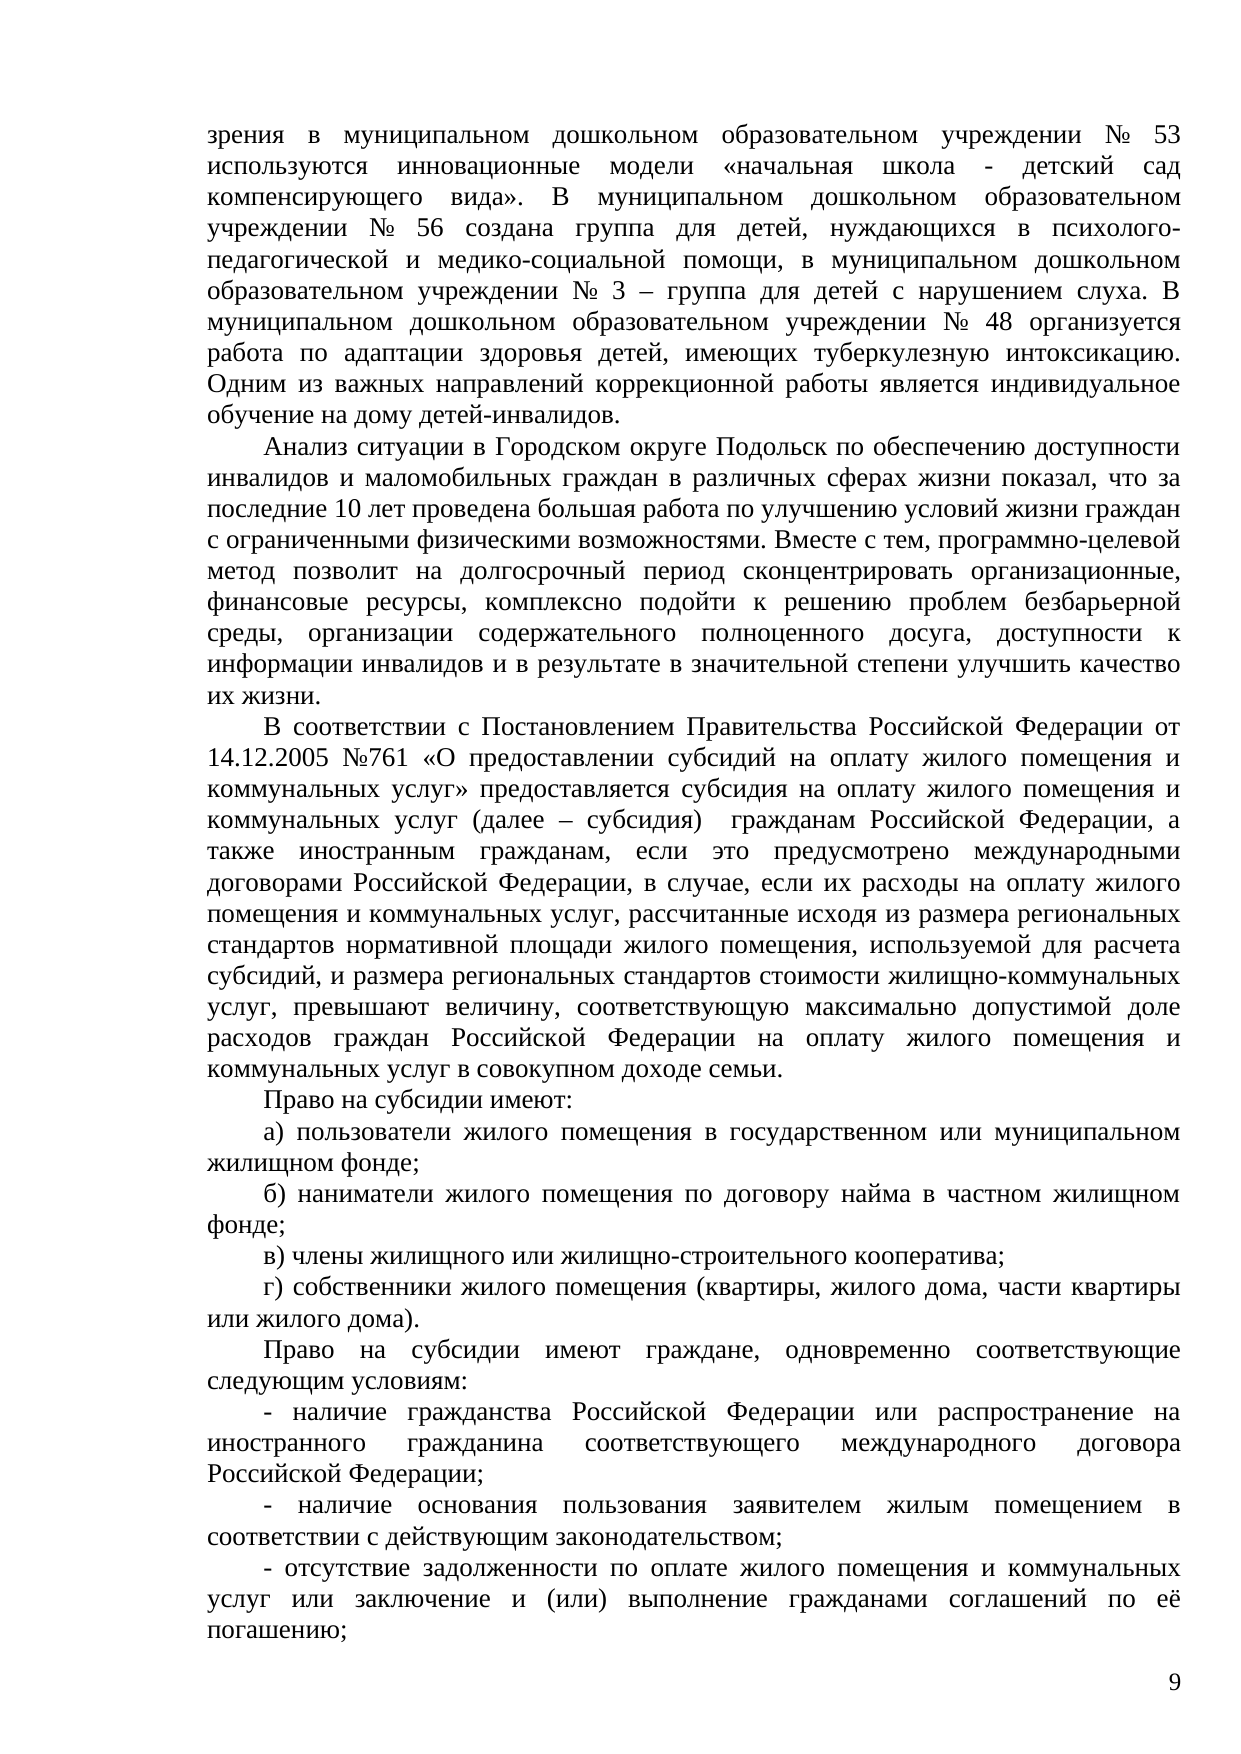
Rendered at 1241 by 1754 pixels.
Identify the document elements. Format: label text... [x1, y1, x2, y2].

text - наличие основания пользования заявителем жилым помещением в соответствии с действующим законодательством; [207, 1488, 1182, 1551]
text Право на субсидии имеют: [207, 1084, 1182, 1115]
text - наличие гражданства Российской Федерации или распространение на иностранного гражданина соответствующего международного договора Российской Федерации; [207, 1395, 1182, 1488]
text В соответствии с Постановлением Правительства Российской Федерации от 14.12.2005 №761 «О предоставлении субсидий на оплату жилого помещения и коммунальных услуг» предоставляется субсидия на оплату жилого помещения и коммунальных услуг (далее – субсидия) гражданам Российской Федерации, а также иностранным гражданам, если это предусмотрено международными договорами Российской Федерации, в случае, если их расходы на оплату жилого помещения и коммунальных услуг, рассчитанные исходя из размера региональных стандартов нормативной площади жилого помещения, используемой для расчета субсидий, и размера региональных стандартов стоимости жилищно-коммунальных услуг, превышают величину, соответствующую максимально допустимой доле расходов граждан Российской Федерации на оплату жилого помещения и коммунальных услуг в совокупном доходе семьи. [207, 710, 1182, 1084]
text а) пользователи жилого помещения в государственном или муниципальном жилищном фонде; [207, 1115, 1182, 1177]
text Анализ ситуации в Городском округе Подольск по обеспечению доступности инвалидов и маломобильных граждан в различных сферах жизни показал, что за последние 10 лет проведена большая работа по улучшению условий жизни граждан с ограниченными физическими возможностями. Вместе с тем, программно-целевой метод позволит на долгосрочный период сконцентрировать организационные, финансовые ресурсы, комплексно подойти к решению проблем безбарьерной среды, организации содержательного полноценного досуга, доступности к информации инвалидов и в результате в значительной степени улучшить качество их жизни. [207, 429, 1182, 710]
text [207, 118, 1182, 429]
text г) собственники жилого помещения (квартиры, жилого дома, части квартиры или жилого дома). [207, 1271, 1182, 1333]
text - отсутствие задолженности по оплате жилого помещения и коммунальных услуг или заключение и (или) выполнение гражданами соглашений по её погашению; [207, 1551, 1182, 1644]
text б) наниматели жилого помещения по договору найма в частном жилищном фонде; [207, 1177, 1182, 1239]
text в) члены жилищного или жилищно-строительного кооператива; [207, 1239, 1182, 1271]
text Право на субсидии имеют граждане, одновременно соответствующие следующим условиям: [207, 1333, 1182, 1395]
